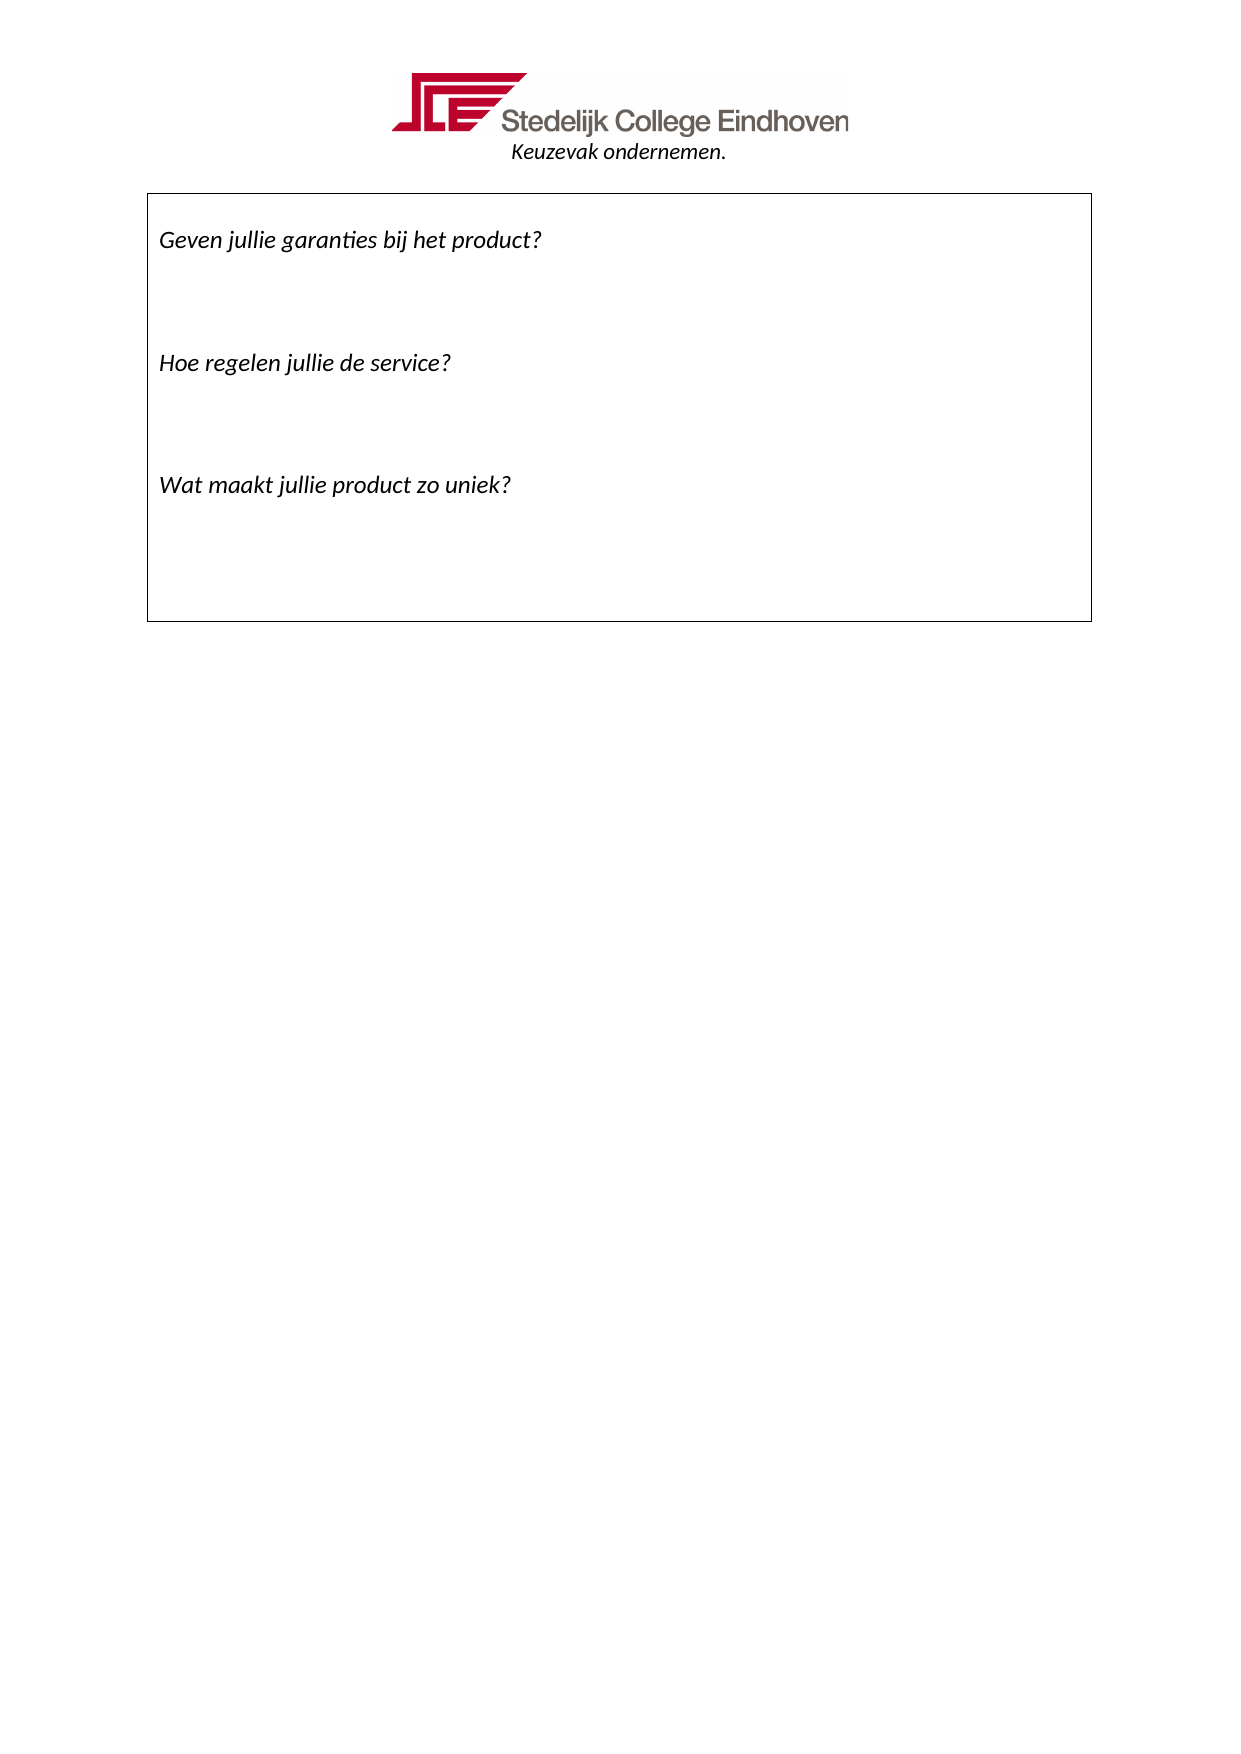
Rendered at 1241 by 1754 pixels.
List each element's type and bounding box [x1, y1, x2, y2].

table_cell [148, 194, 1091, 621]
picture [392, 73, 849, 137]
